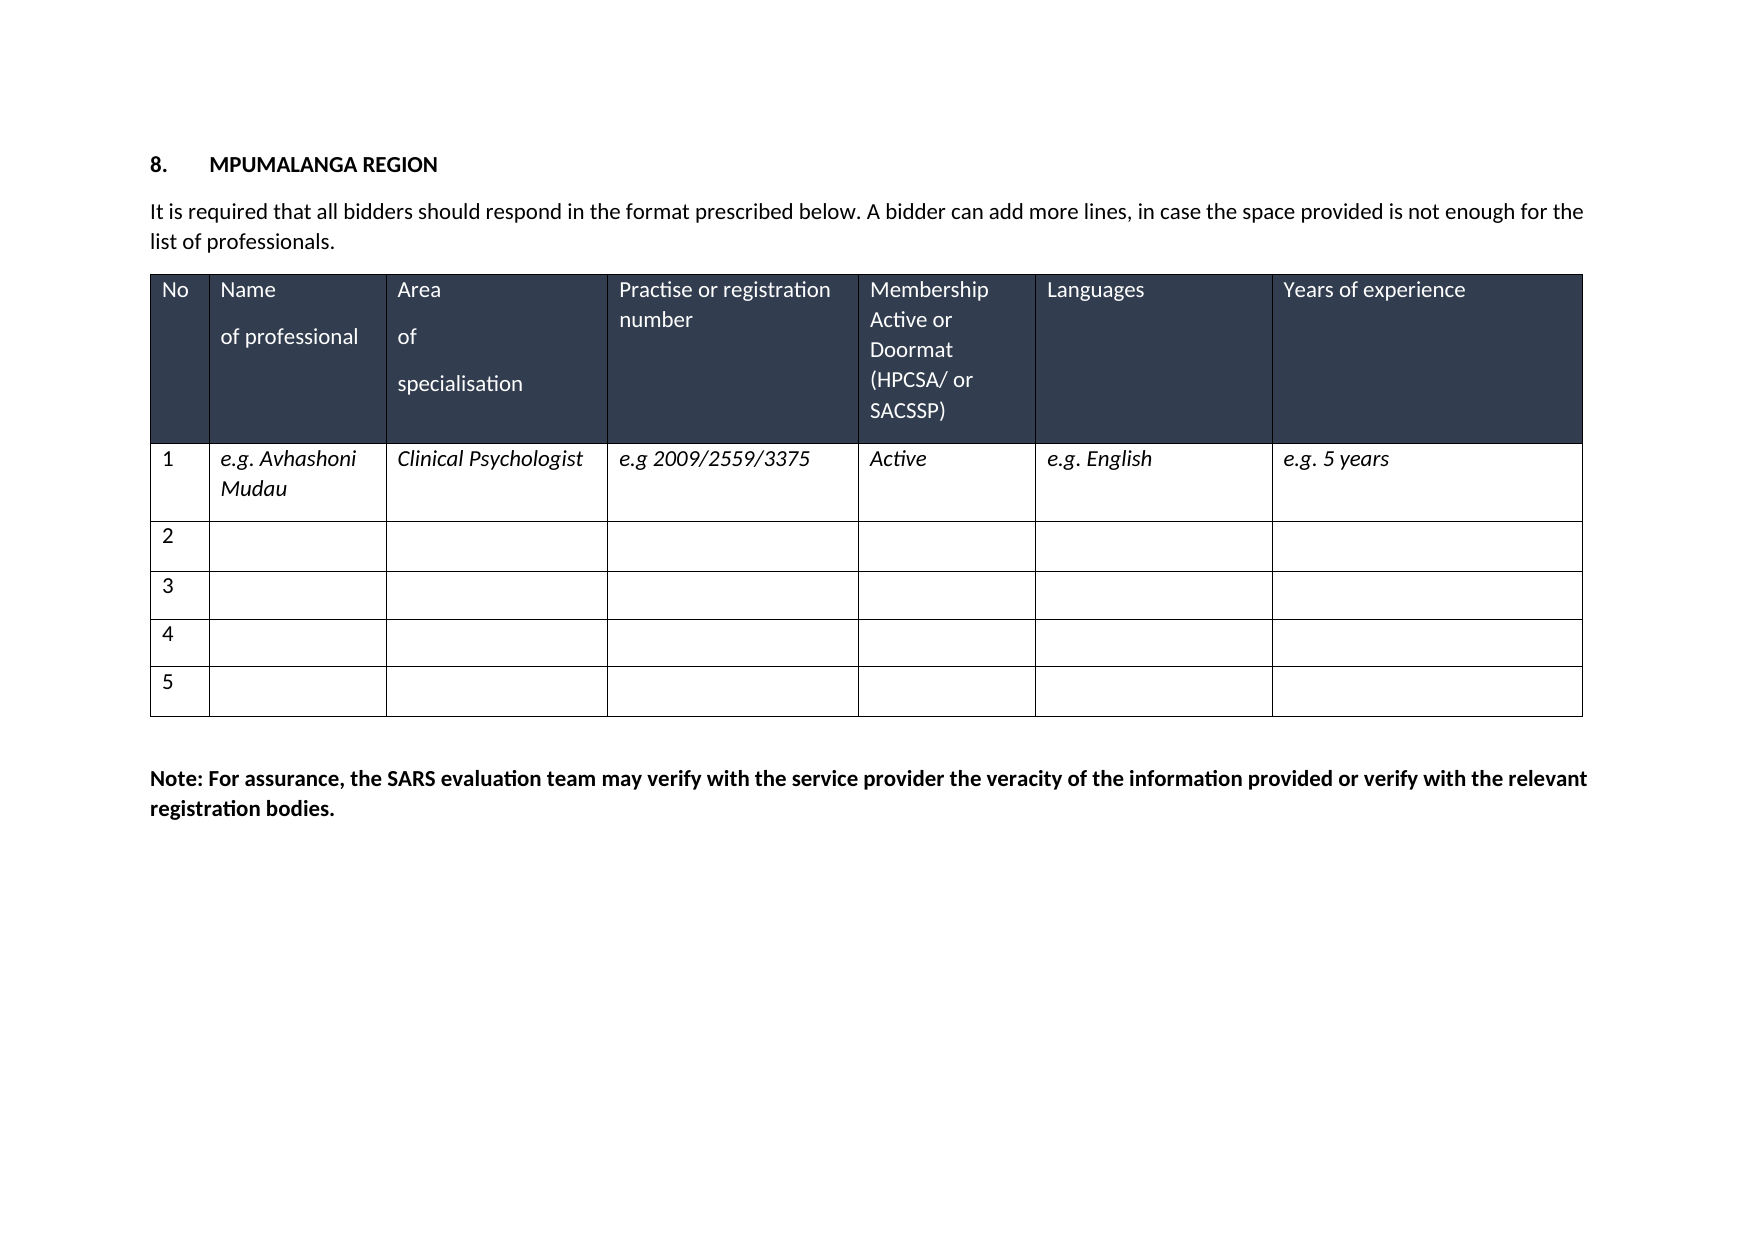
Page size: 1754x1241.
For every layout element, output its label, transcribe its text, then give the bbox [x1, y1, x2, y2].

table_cell e.g 2009/2559/3375 [608, 444, 858, 521]
table_cell [210, 667, 386, 716]
table_cell Clinical Psychologist [387, 444, 607, 521]
table_header No [151, 275, 209, 443]
table_cell [859, 572, 1035, 618]
table_header Name of professional [210, 275, 386, 443]
table_cell [1036, 522, 1272, 571]
table_cell [1273, 667, 1582, 716]
table_header Area of specialisation [387, 275, 607, 443]
table_cell [210, 572, 386, 618]
table_cell [608, 522, 858, 571]
text Note: For assurance, the SARS evaluation team may verify with the service provider the veracity of the information provided or verify with the relevant registration bodies. [150, 764, 1604, 822]
list MPUMALANGA REGION [150, 150, 1604, 178]
table_cell [608, 572, 858, 618]
table_cell [1036, 572, 1272, 618]
table_cell 3 [151, 572, 209, 618]
table_cell [210, 522, 386, 571]
table_cell [859, 620, 1035, 666]
table_cell [1036, 667, 1272, 716]
table_cell [608, 620, 858, 666]
table_cell [387, 522, 607, 571]
text It is required that all bidders should respond in the format prescribed below. A bidder can add more lines, in case the space provided is not enough for the list of professionals. [150, 197, 1604, 255]
table_cell 2 [151, 522, 209, 571]
table_cell [1036, 620, 1272, 666]
table_cell [387, 667, 607, 716]
table_cell [387, 620, 607, 666]
table_cell e.g. 5 years [1273, 444, 1582, 521]
table_cell [1273, 620, 1582, 666]
table_cell [387, 572, 607, 618]
table_cell Active [859, 444, 1035, 521]
table_cell 4 [151, 620, 209, 666]
table_header Years of experience [1273, 275, 1582, 443]
table_cell [1273, 522, 1582, 571]
table_header Languages [1036, 275, 1272, 443]
table_cell e.g. English [1036, 444, 1272, 521]
table_cell [859, 522, 1035, 571]
table_cell 1 [151, 444, 209, 521]
table_header Practise or registration number [608, 275, 858, 443]
table_cell [859, 667, 1035, 716]
table_cell e.g. Avhashoni Mudau [210, 444, 386, 521]
table_cell [1273, 572, 1582, 618]
table_cell 5 [151, 667, 209, 716]
table_cell [608, 667, 858, 716]
table_header Membership Active or Doormat (HPCSA/ or SACSSP) [859, 275, 1035, 443]
table_cell [210, 620, 386, 666]
